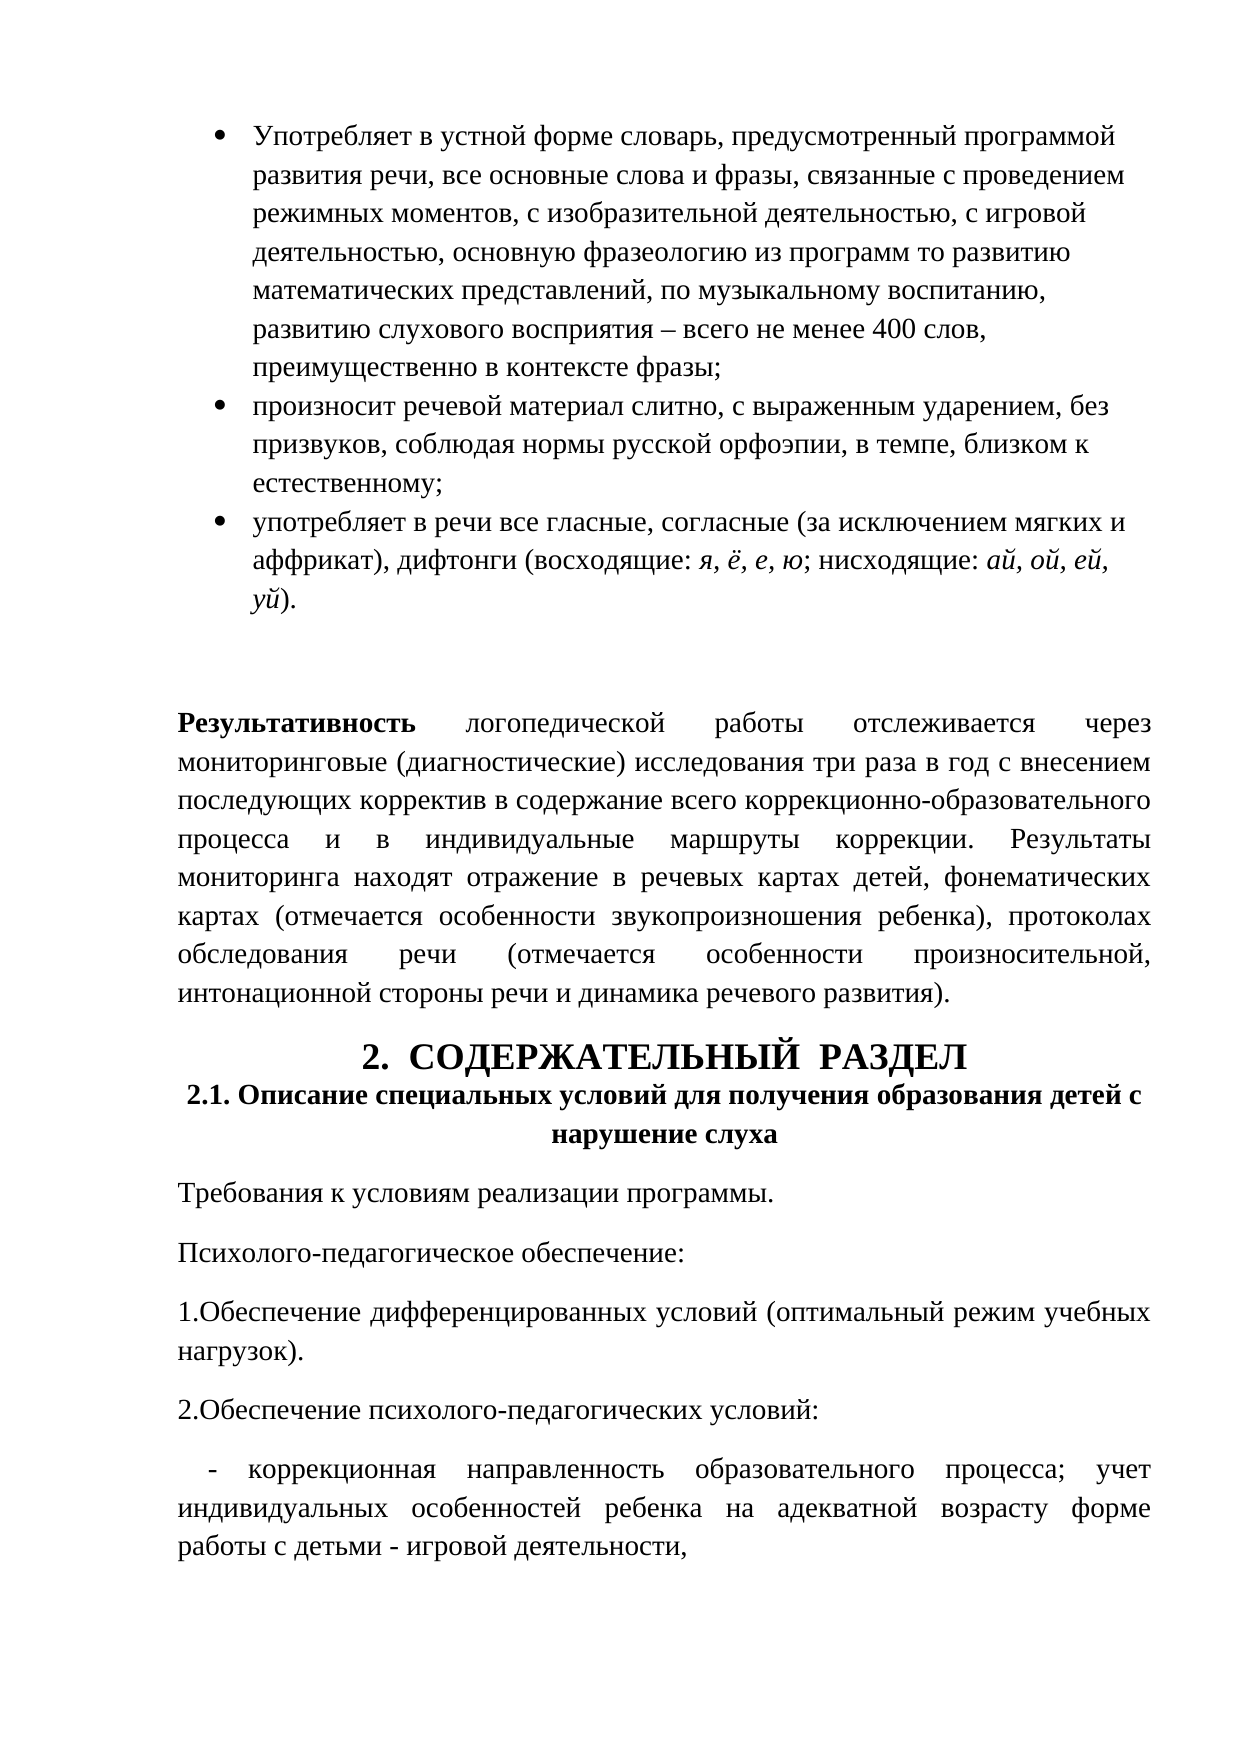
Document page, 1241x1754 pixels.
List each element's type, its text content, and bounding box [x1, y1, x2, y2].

list СОДЕРЖАТЕЛЬНЫЙ РАЗДЕЛ [177, 1034, 1152, 1077]
text Психолого-педагогическое обеспечение: [177, 1235, 1152, 1268]
text - коррекционная направленность образовательного процесса; учет индивидуальных особенностей ребенка на адекватной возрасту форме работы с детьми - игровой деятельности, [177, 1451, 1152, 1562]
text Результативность логопедической работы отслеживается через мониторинговые (диагностические) исследования три раза в год с внесением последующих корректив в содержание всего коррекционно-образовательного процесса и в индивидуальные маршруты коррекции. Результаты мониторинга находят отражение в речевых картах детей, фонематических картах (отмечается особенности звукопроизношения ребенка), протоколах обследования речи (отмечается особенности произносительной, интонационной стороны речи и динамика речевого развития). [177, 705, 1152, 1008]
text 1.Обеспечение дифференцированных условий (оптимальный режим учебных нагрузок). [177, 1294, 1152, 1366]
list Употребляет в устной форме словарь, предусмотренный программой развития речи, все основные слова и фразы, связанные с проведением режимных моментов, с изобразительной деятельностью, с игровой деятельностью, основную фразеологию из программ то развитию математических представлений, по музыкальному воспитанию, развитию слухового восприятия – всего не менее 400 слов, преимущественно в контексте фразы; [215, 118, 1152, 383]
text Требования к условиям реализации программы. [177, 1175, 1152, 1209]
text 2.Обеспечение психолого-педагогических условий: [177, 1392, 1152, 1426]
list употребляет в речи все гласные, согласные (за исключением мягких и аффрикат), дифтонги (восходящие: я, ё, е, ю; нисходящие: ай, ой, ей, уй). [215, 504, 1152, 614]
text 2.1. Описание специальных условий для получения образования детей с нарушение слуха [177, 1077, 1152, 1149]
list произносит речевой материал слитно, с выраженным ударением, без призвуков, соблюдая нормы русской орфоэпии, в темпе, близком к естественному; [215, 388, 1152, 499]
